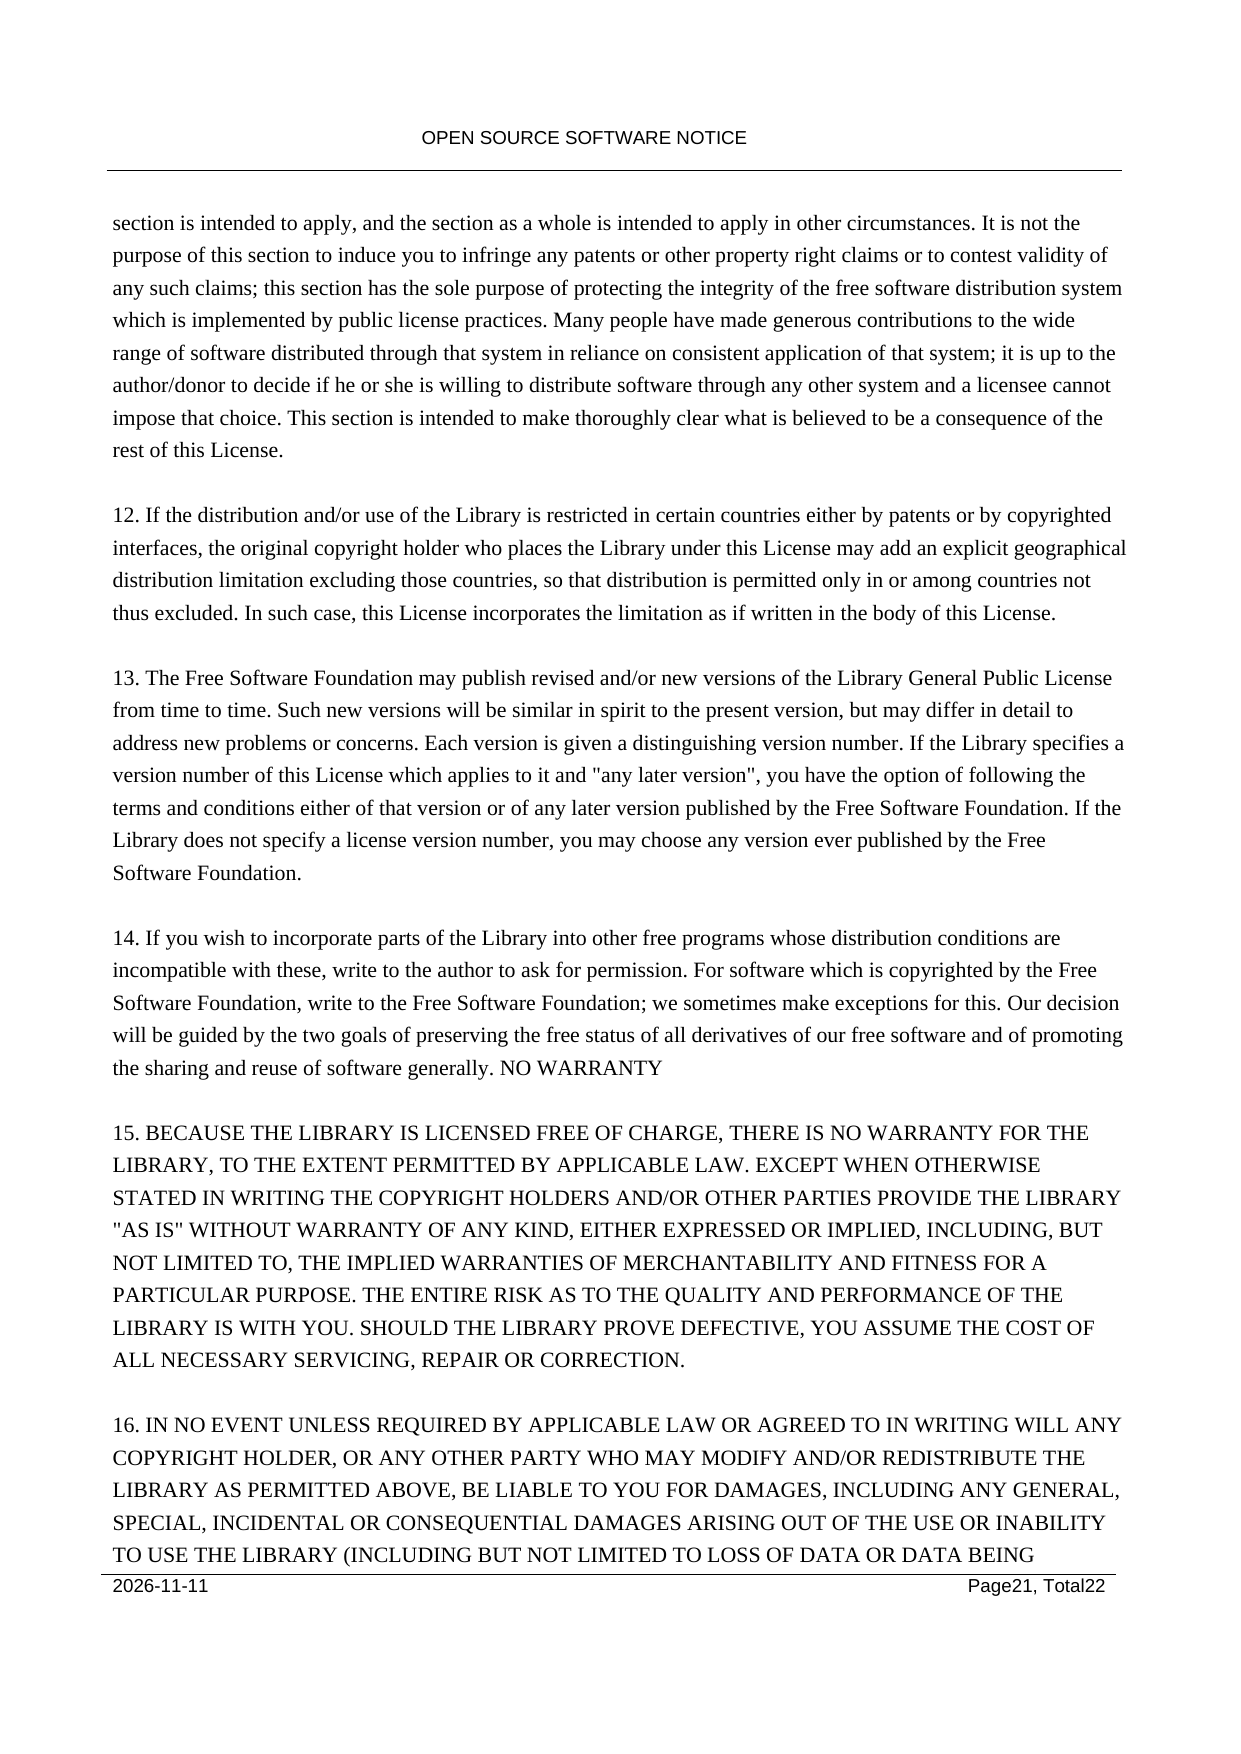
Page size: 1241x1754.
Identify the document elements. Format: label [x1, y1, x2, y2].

text [112, 206, 1128, 1571]
